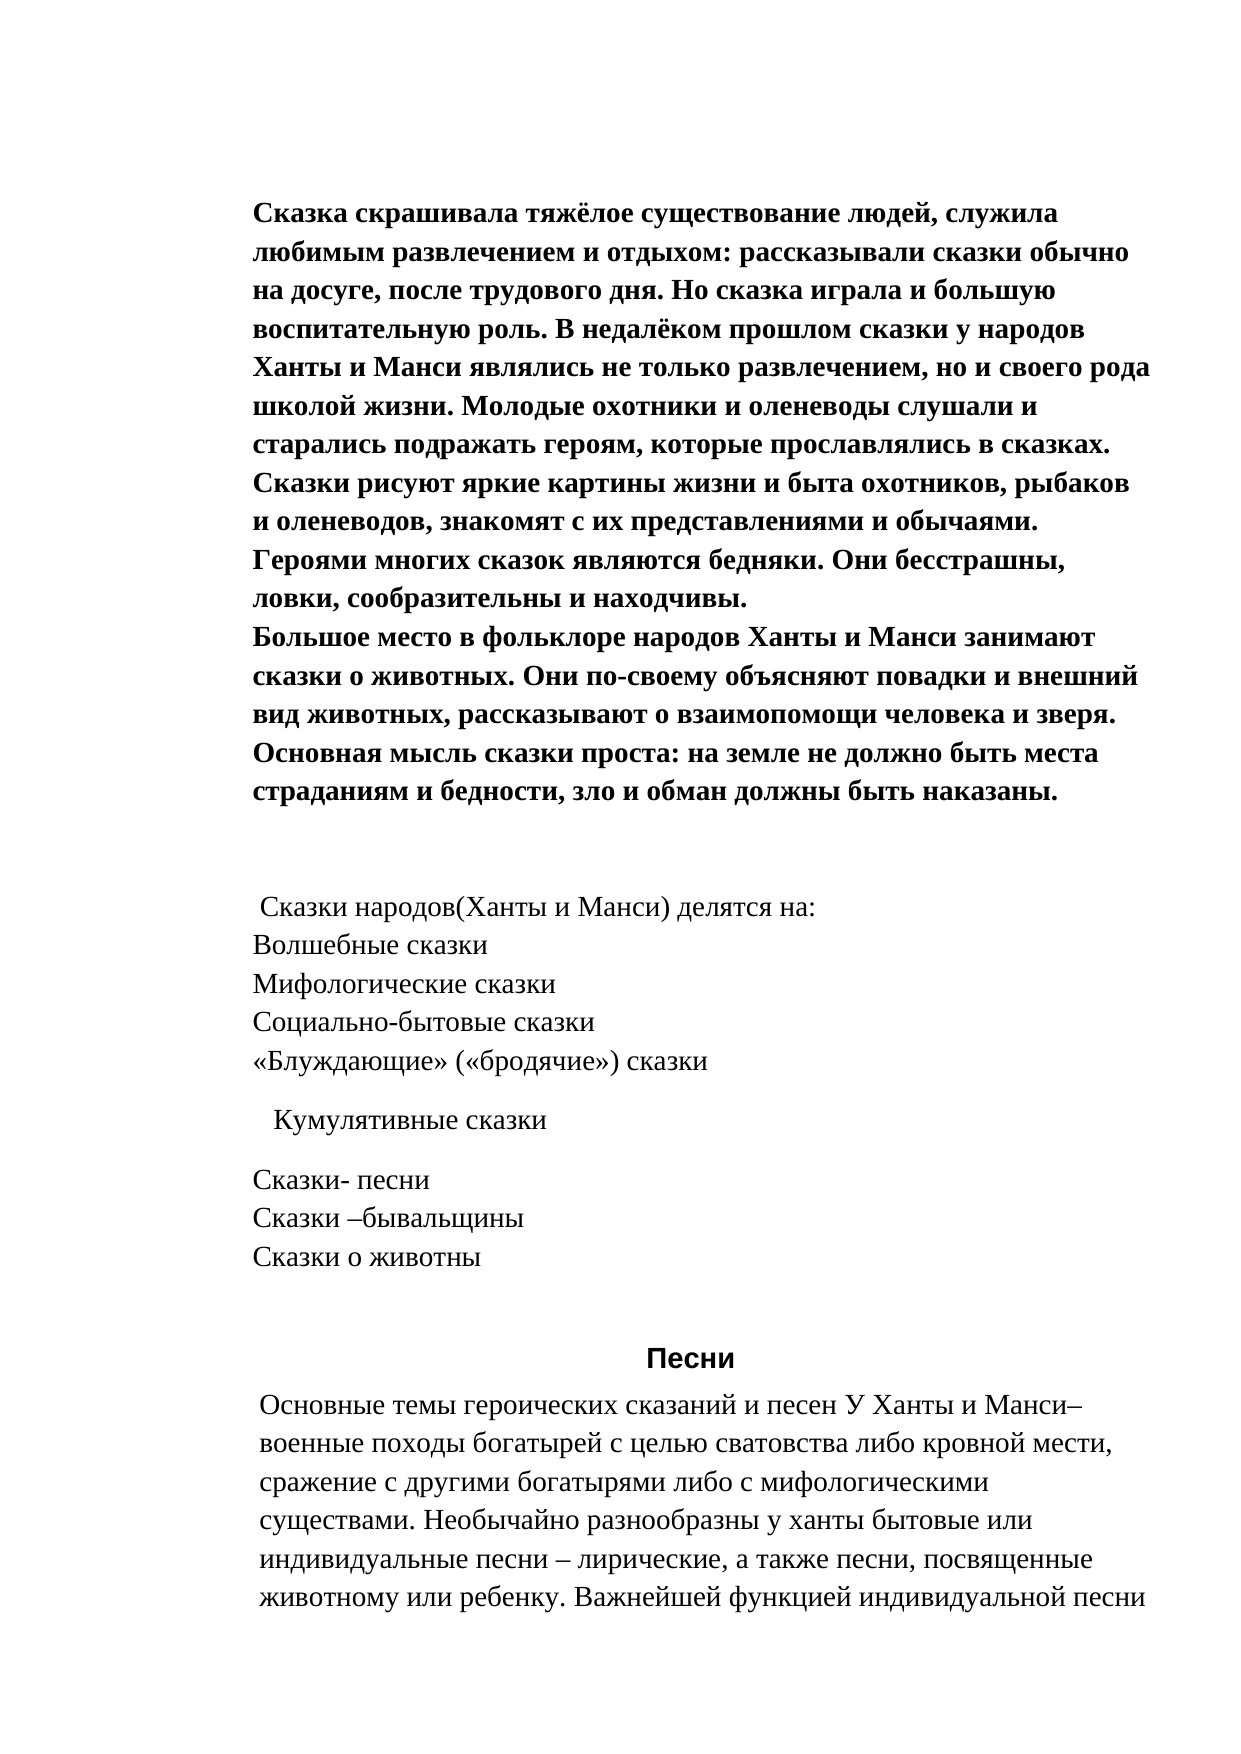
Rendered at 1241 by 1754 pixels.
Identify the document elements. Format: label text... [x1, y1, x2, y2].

list Сказки народов(Ханты и Манси) делятся на: [252, 889, 1152, 922]
list Сказка скрашивала тяжёлое существование людей, служила любимым развлечением и отдыхом: рассказывали сказки обычно на досуге, после трудового дня. Но сказка играла и большую воспитательную роль. В недалёком прошлом сказки у народов Ханты и Манси являлись не только развлечением, но и своего рода школой жизни. Молодые охотники и оленеводы слушали и старались подражать героям, которые прославлялись в сказках. Сказки рисуют яркие картины жизни и быта охотников, рыбаков и оленеводов, знакомят с их представлениями и обычаями. Героями многих сказок являются бедняки. Они бесстрашны, ловки, сообразительны и находчивы. Большое место в фольклоре народов Ханты и Манси занимают сказки о животных. Они по-своему объясняют повадки и внешний вид животных, рассказывают о взаимопомощи человека и зверя. Основная мысль сказки проста: на земле не должно быть места страданиям и бедности, зло и обман должны быть наказаны. [252, 195, 1152, 807]
list Сказки о животны [252, 1239, 1152, 1272]
list Социально-бытовые сказки [252, 1004, 1152, 1038]
text Кумулятивные сказки [215, 1102, 1152, 1136]
list Мифологические сказки [252, 966, 1152, 999]
text Песни [229, 1337, 1152, 1374]
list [259, 1387, 1152, 1613]
list Сказки –бывальщины [252, 1200, 1152, 1234]
list Волшебные сказки [252, 927, 1152, 961]
list «Блуждающие» («бродячие») сказки [252, 1043, 1152, 1077]
list Сказки- песни [252, 1162, 1152, 1195]
